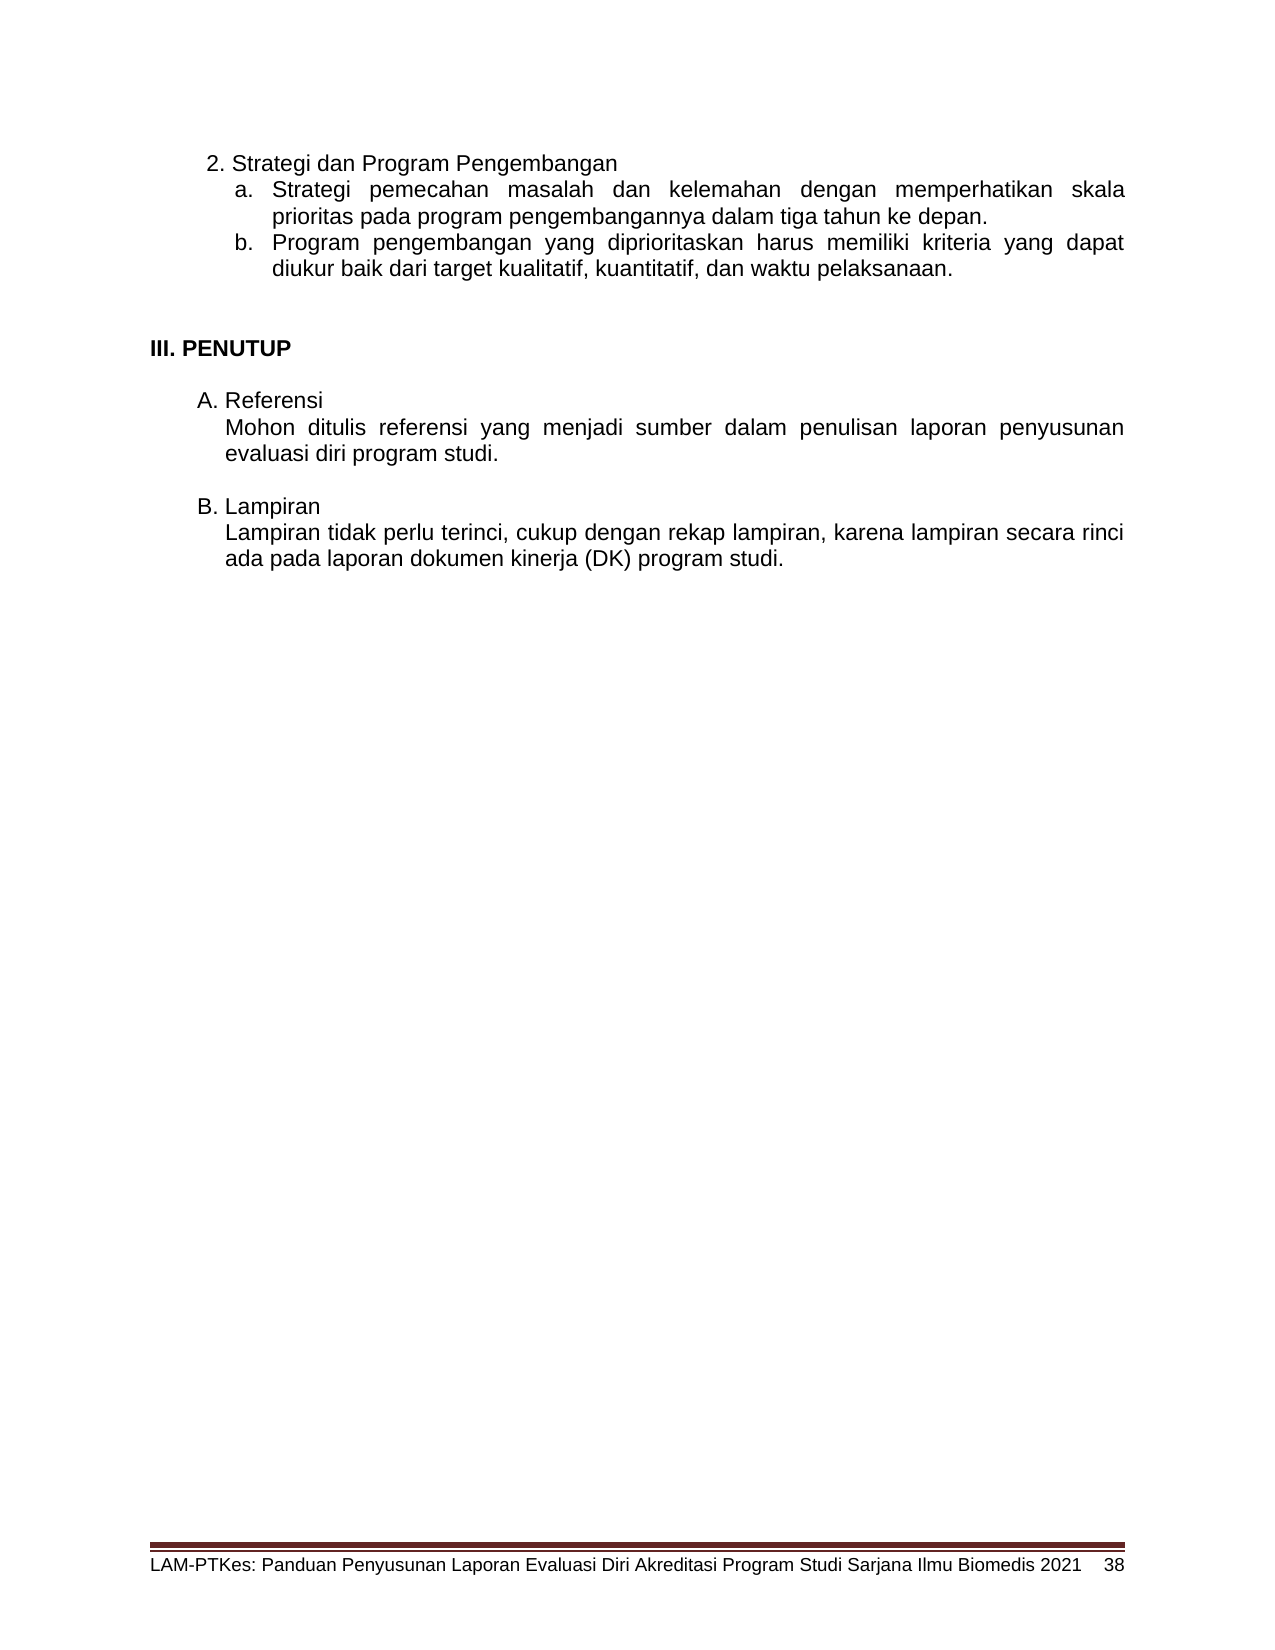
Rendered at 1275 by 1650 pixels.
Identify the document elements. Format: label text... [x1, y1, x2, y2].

text Lampiran tidak perlu terinci, cukup dengan rekap lampiran, karena lampiran secara rinci ada pada laporan dokumen kinerja (DK) program studi. [225, 519, 1125, 572]
subtitle III. PENUTUP [150, 334, 1125, 361]
subtitle A. Referensi [197, 387, 1125, 413]
list Strategi pemecahan masalah dan kelemahan dengan memperhatikan skala prioritas pada program pengembangannya dalam tiga tahun ke depan. [234, 176, 1125, 229]
list Program pengembangan yang diprioritaskan harus memiliki kriteria yang dapat diukur baik dari target kualitatif, kuantitatif, dan waktu pelaksanaan. [234, 229, 1125, 282]
subtitle B. Lampiran [197, 493, 1125, 519]
text Mohon ditulis referensi yang menjadi sumber dalam penulisan laporan penyusunan evaluasi diri program studi. [225, 413, 1125, 466]
subtitle 2. Strategi dan Program Pengembangan [150, 150, 1125, 176]
